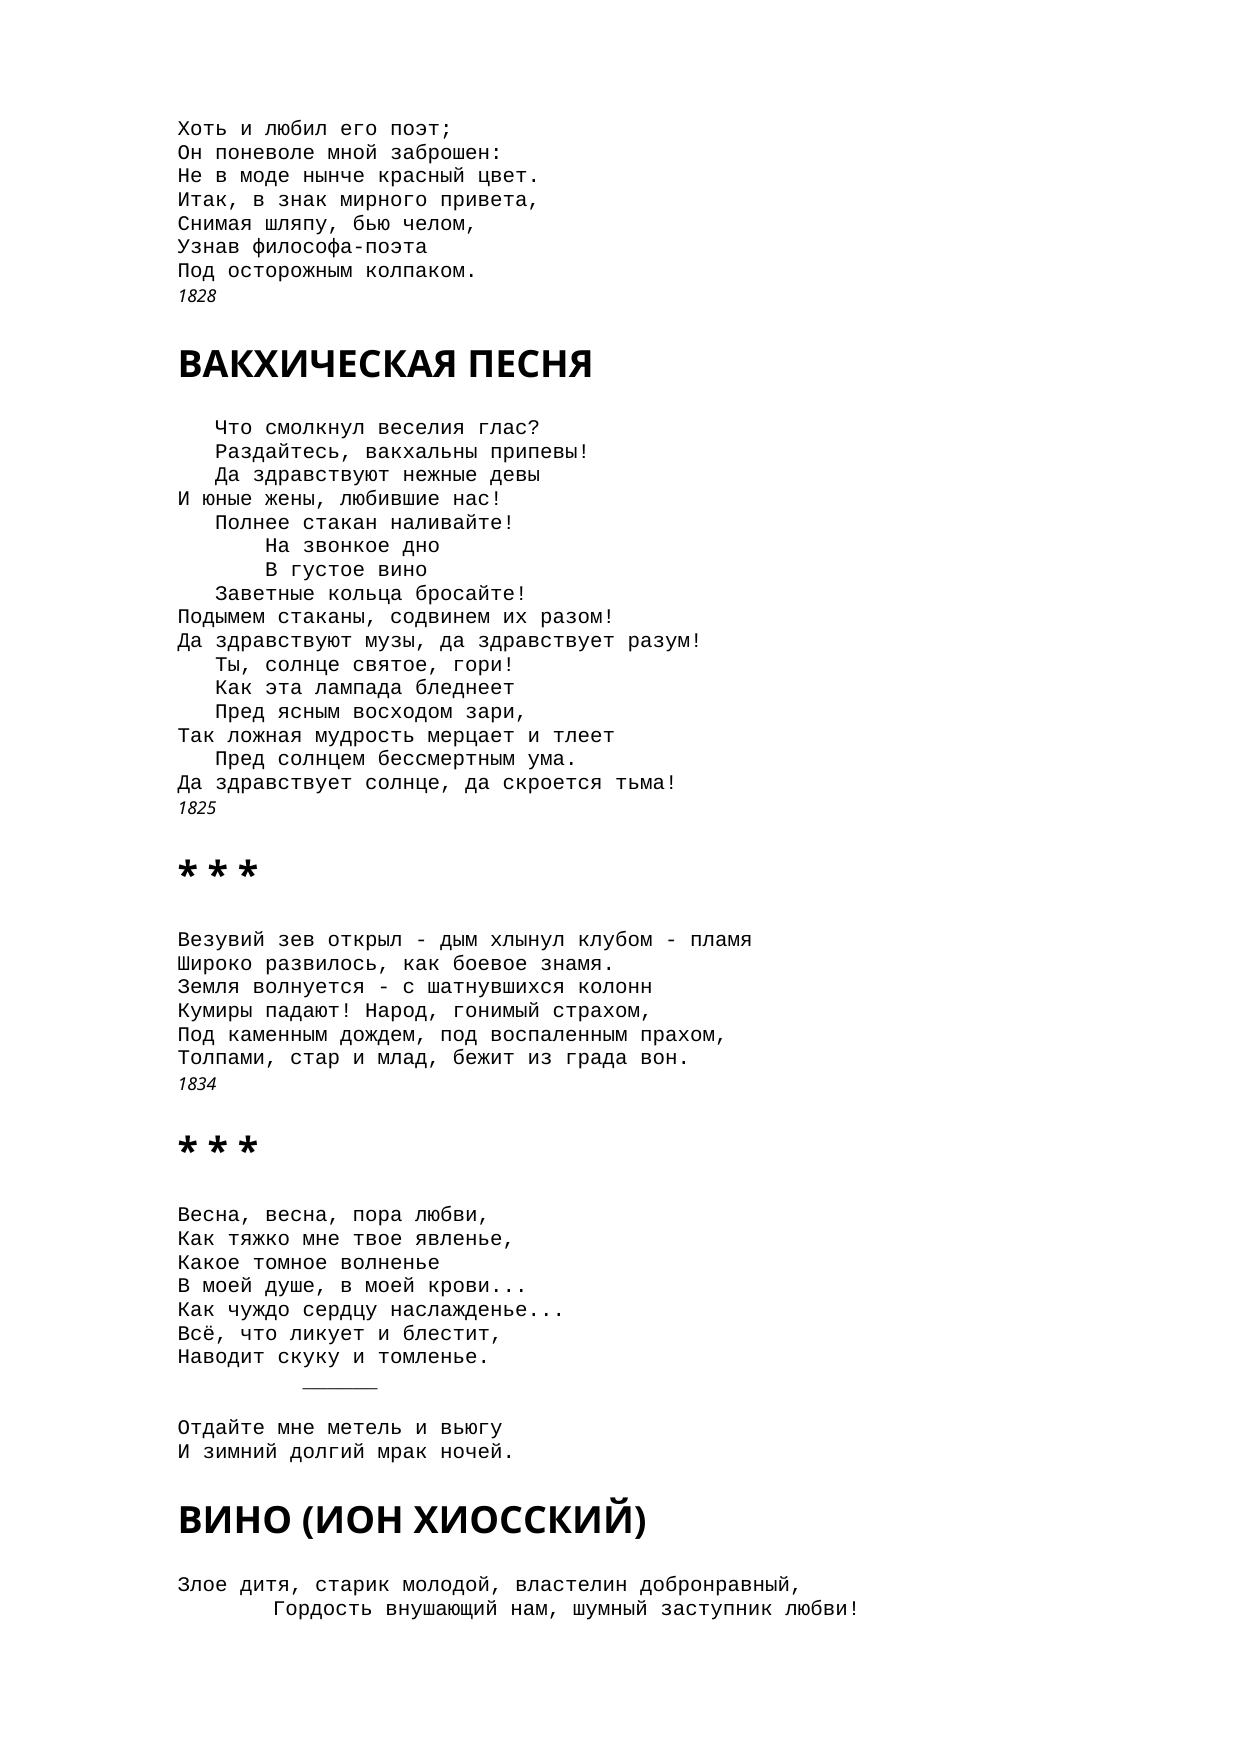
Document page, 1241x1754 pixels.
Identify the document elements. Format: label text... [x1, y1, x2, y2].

text Наводит скуку и томленье. [177, 1346, 1152, 1370]
text * * * [177, 1124, 1152, 1175]
text Как чуждо сердцу наслажденье... [177, 1299, 1152, 1323]
text Ты, солнце святое, гори! [177, 654, 1152, 677]
text Полнее стакан наливайте! [177, 512, 1152, 535]
text Как эта лампада бледнеет [177, 677, 1152, 701]
text Отдайте мне метель и вьюгу [177, 1417, 1152, 1441]
text Пред ясным восходом зари, [177, 701, 1152, 724]
text Земля волнуется - с шатнувшихся колонн [177, 976, 1152, 1000]
text Кумиры падают! Народ, гонимый страхом, [177, 1000, 1152, 1024]
text Всё, что ликует и блестит, [177, 1323, 1152, 1346]
text Весна, весна, пора любви, [177, 1204, 1152, 1228]
text Итак, в знак мирного привета, [177, 189, 1152, 213]
text Раздайтесь, вакхальны припевы! [177, 441, 1152, 464]
text 1828 [177, 284, 1152, 308]
text В моей душе, в моей крови... [177, 1275, 1152, 1299]
text Не в моде нынче красный цвет. [177, 165, 1152, 189]
text Что смолкнул веселия глас? [177, 417, 1152, 441]
text 1825 [177, 796, 1152, 820]
text Пред солнцем бессмертным ума. [177, 748, 1152, 772]
text Гордость внушающий нам, шумный заступник любви! [177, 1598, 1152, 1621]
text Злое дитя, старик молодой, властелин добронравный, [177, 1574, 1152, 1598]
text Широко развилось, как боевое знамя. [177, 953, 1152, 976]
text 1834 [177, 1071, 1152, 1095]
text Снимая шляпу, бью челом, [177, 213, 1152, 236]
text И юные жены, любившие нас! [177, 488, 1152, 512]
text В густое вино [177, 559, 1152, 583]
text * * * [177, 849, 1152, 900]
text Везувий зев открыл - дым хлынул клубом - пламя [177, 929, 1152, 953]
text Хоть и любил его поэт; [177, 118, 1152, 142]
text Толпами, стар и млад, бежит из града вон. [177, 1047, 1152, 1071]
text Какое томное волненье [177, 1252, 1152, 1275]
text Он поневоле мной заброшен: [177, 142, 1152, 165]
text Да здравствуют музы, да здравствует разум! [177, 630, 1152, 654]
text Узнав философа-поэта [177, 236, 1152, 260]
text Да здравствует солнце, да скроется тьма! [177, 772, 1152, 796]
text Как тяжко мне твое явленье, [177, 1228, 1152, 1252]
text Заветные кольца бросайте! [177, 583, 1152, 606]
text ВИНО (ИОН ХИОССКИЙ) [177, 1494, 1152, 1545]
text Так ложная мудрость мерцает и тлеет [177, 724, 1152, 748]
text На звонкое дно [177, 535, 1152, 559]
text Под каменным дождем, под воспаленным прахом, [177, 1024, 1152, 1047]
text ______ [177, 1370, 1152, 1394]
text И зимний долгий мрак ночей. [177, 1441, 1152, 1464]
text Под осторожным колпаком. [177, 260, 1152, 284]
text ВАКХИЧЕСКАЯ ПЕСНЯ [177, 337, 1152, 388]
text Подымем стаканы, содвинем их разом! [177, 606, 1152, 630]
text Да здравствуют нежные девы [177, 464, 1152, 488]
